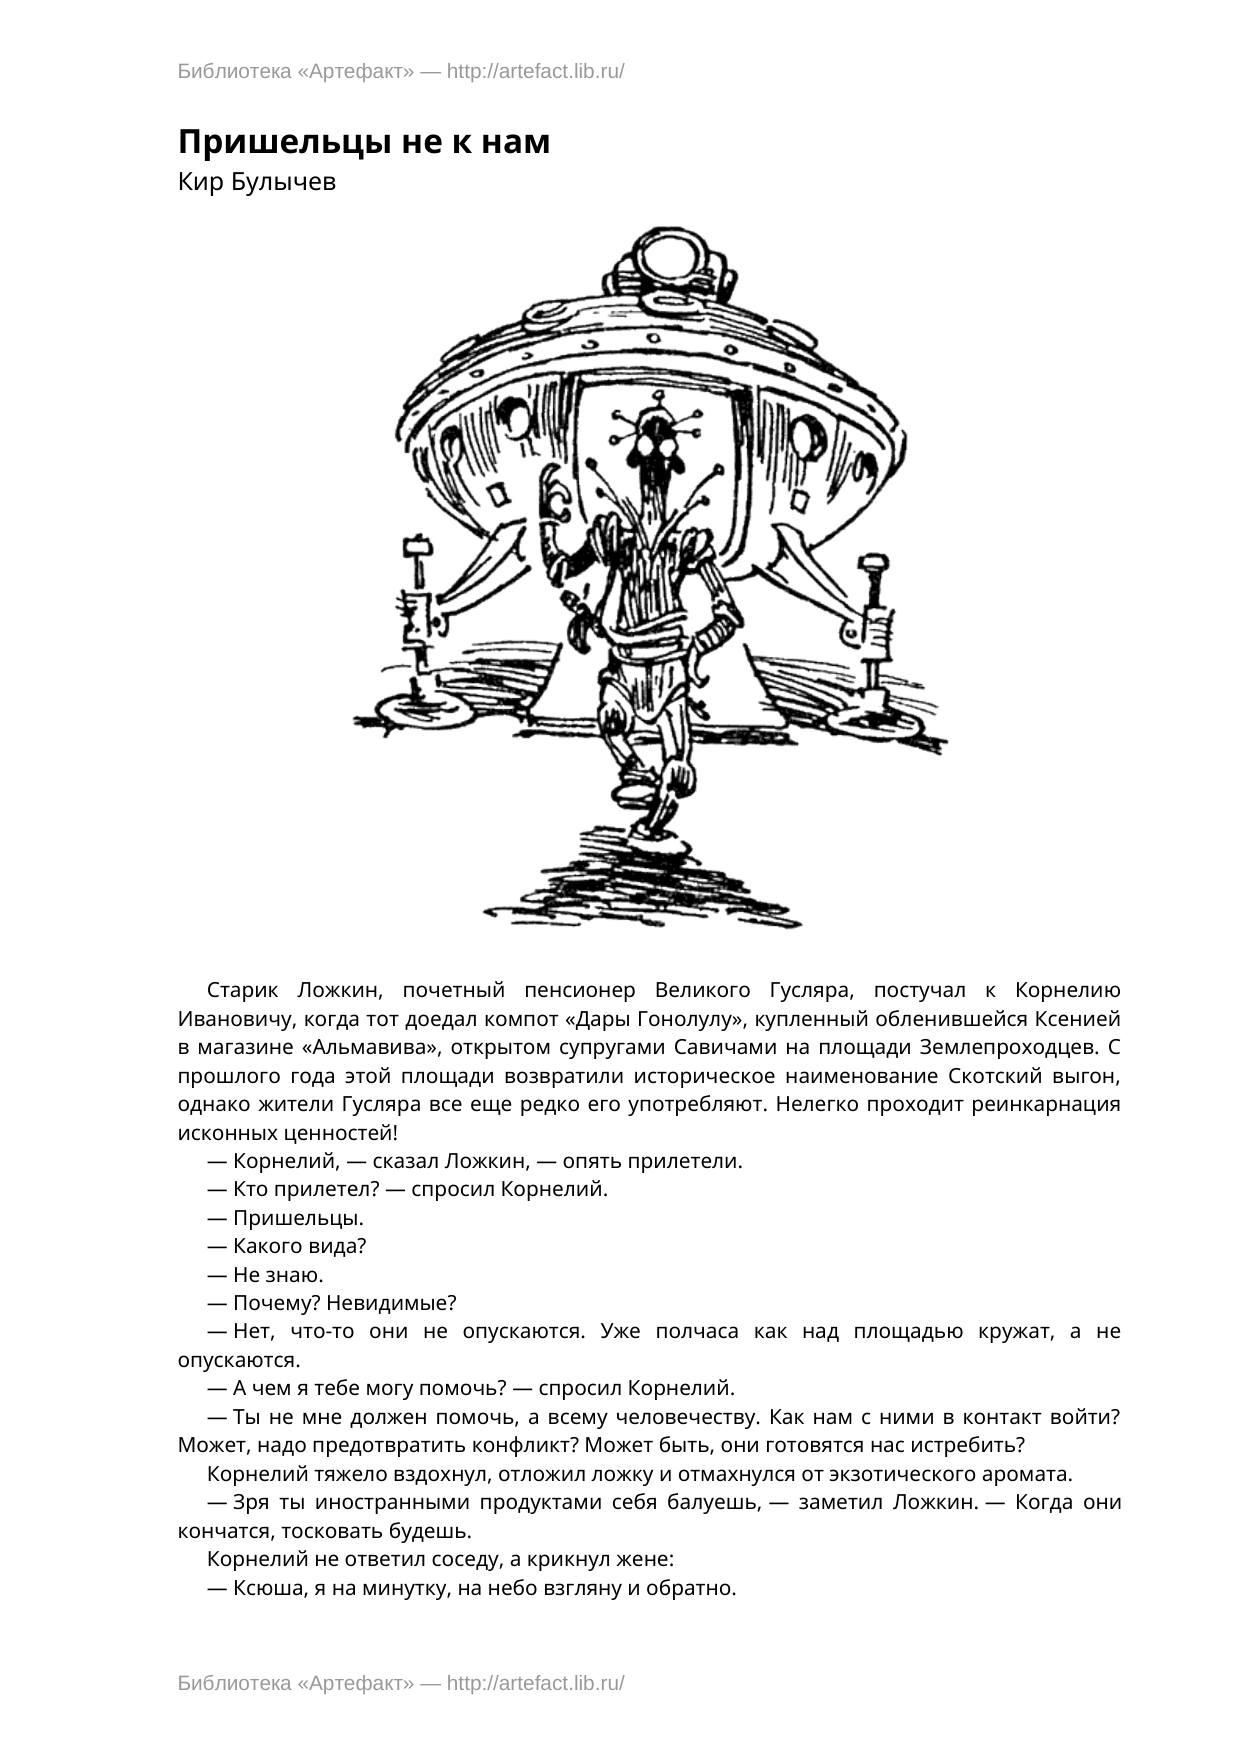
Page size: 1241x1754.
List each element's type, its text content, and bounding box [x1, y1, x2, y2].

subtitle Пришельцы не к нам [177, 118, 1122, 163]
text — Не знаю. [177, 1260, 1122, 1288]
subtitle Кир Булычев [177, 163, 1122, 198]
text — Ты не мне должен помочь, а всему человечеству. Как нам с ними в контакт войти? Может, надо предотвратить конфликт? Может быть, они готовятся нас истребить? [177, 1402, 1122, 1459]
text — Кто прилетел? — спросил Корнелий. [177, 1174, 1122, 1203]
text Корнелий не ответил соседу, а крикнул жене: [177, 1544, 1122, 1573]
text — А чем я тебе могу помочь? — спросил Корнелий. [177, 1373, 1122, 1402]
text Старик Ложкин, почетный пенсионер Великого Гусляра, постучал к Корнелию Ивановичу, когда тот доедал компот «Дары Гонолулу», купленный обленившейся Ксенией в магазине «Альмавива», открытом супругами Савичами на площади Землепроходцев. С прошлого года этой площади возвратили историческое наименование Скотский выгон, однако жители Гусляра все еще редко его употребляют. Нелегко проходит реинкарнация исконных ценностей! [177, 975, 1122, 1146]
text — Нет, что-то они не опускаются. Уже полчаса как над площадью кружат, а не опускаются. [177, 1317, 1122, 1373]
text — Какого вида? [177, 1231, 1122, 1260]
picture [212, 225, 1088, 947]
text — Пришельцы. [177, 1203, 1122, 1231]
text — Зря ты иностранными продуктами себя балуешь, — заметил Ложкин. — Когда они кончатся, тосковать будешь. [177, 1487, 1122, 1544]
text — Ксюша, я на минутку, на небо взгляну и обратно. [177, 1573, 1122, 1601]
text — Корнелий, — сказал Ложкин, — опять прилетели. [177, 1146, 1122, 1174]
text — Почему? Невидимые? [177, 1288, 1122, 1317]
text Корнелий тяжело вздохнул, отложил ложку и отмахнулся от экзотического аромата. [177, 1459, 1122, 1487]
